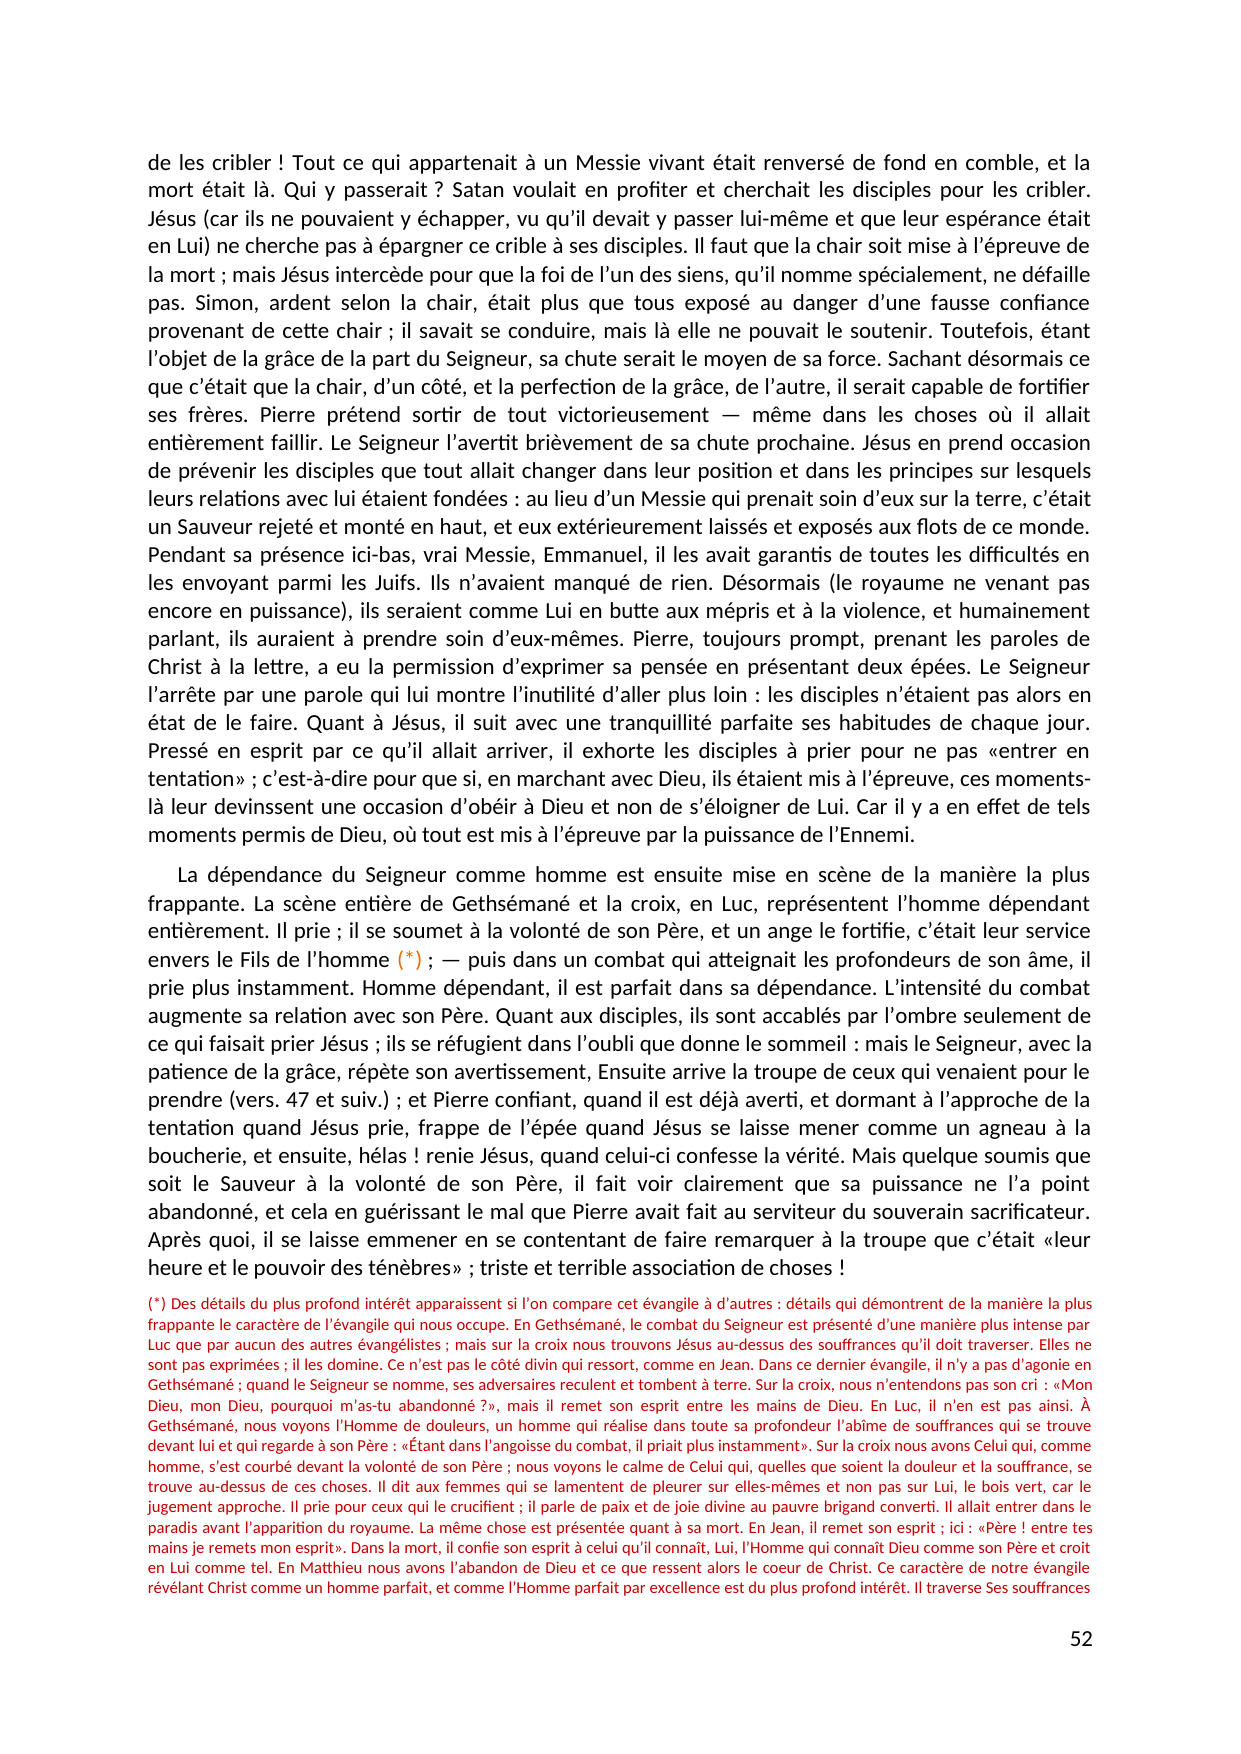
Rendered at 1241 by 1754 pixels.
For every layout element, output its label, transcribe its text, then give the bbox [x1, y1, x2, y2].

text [148, 1293, 1093, 1598]
text La dépendance du Seigneur comme homme est ensuite mise en scène de la manière la plus frappante. La scène entière de Gethsémané et la croix, en Luc, représentent l’homme dépendant entièrement. Il prie ; il se soumet à la volonté de son Père, et un ange le fortifie, c’était leur service envers le Fils de l’homme (*) ; — puis dans un combat qui atteignait les profondeurs de son âme, il prie plus instamment. Homme dépendant, il est parfait dans sa dépendance. L’intensité du combat augmente sa relation avec son Père. Quant aux disciples, ils sont accablés par l’ombre seulement de ce qui faisait prier Jésus ; ils se réfugient dans l’oubli que donne le sommeil : mais le Seigneur, avec la patience de la grâce, répète son avertissement, Ensuite arrive la troupe de ceux qui venaient pour le prendre (vers. 47 et suiv.) ; et Pierre confiant, quand il est déjà averti, et dormant à l’approche de la tentation quand Jésus prie, frappe de l’épée quand Jésus se laisse mener comme un agneau à la boucherie, et ensuite, hélas ! renie Jésus, quand celui-ci confesse la vérité. Mais quelque soumis que soit le Sauveur à la volonté de son Père, il fait voir clairement que sa puissance ne l’a point abandonné, et cela en guérissant le mal que Pierre avait fait au serviteur du souverain sacrificateur. Après quoi, il se laisse emmener en se contentant de faire remarquer à la troupe que c’était «leur heure et le pouvoir des ténèbres» ; triste et terrible association de choses ! [148, 861, 1093, 1281]
